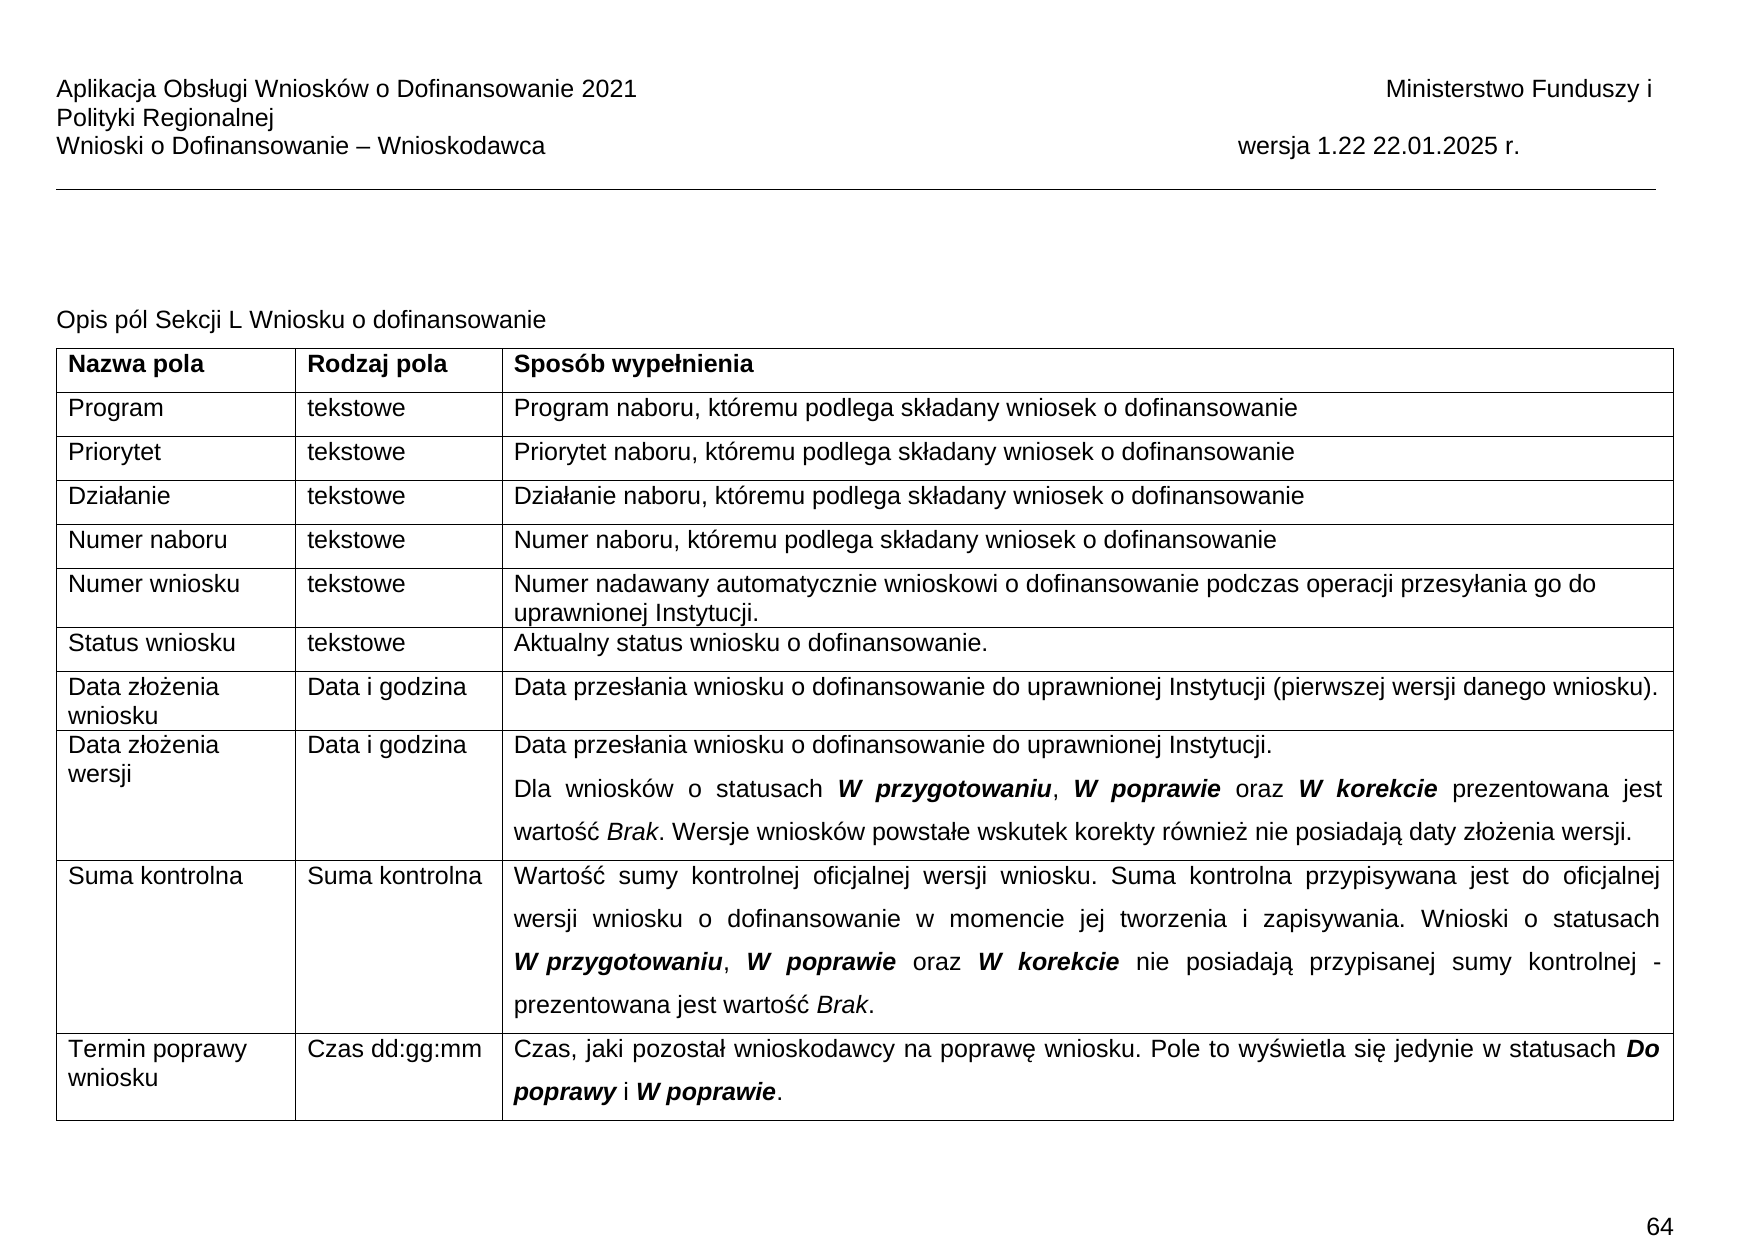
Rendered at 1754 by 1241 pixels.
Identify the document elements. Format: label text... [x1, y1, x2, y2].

table_cell Numer wniosku [57, 569, 295, 627]
table_cell Data złożenia wersji [57, 731, 295, 860]
table_cell Data przesłania wniosku o dofinansowanie do uprawnionej Instytucji (pierwszej wersji danego wniosku). [503, 672, 1673, 729]
table_cell Wartość sumy kontrolnej oficjalnej wersji wniosku. Suma kontrolna przypisywana jest do oficjalnej wersji wniosku o dofinansowanie w momencie jej tworzenia i zapisywania. Wnioski o statusach W przygotowaniu, W poprawie oraz W korekcie nie posiadają przypisanej sumy kontrolnej - prezentowana jest wartość Brak. [503, 861, 1673, 1033]
table_header Sposób wypełnienia [503, 349, 1673, 392]
table_cell Działanie [57, 481, 295, 524]
table_cell Numer nadawany automatycznie wnioskowi o dofinansowanie podczas operacji przesyłania go do uprawnionej Instytucji. [503, 569, 1673, 627]
table_cell tekstowe [296, 393, 502, 436]
table_cell Numer naboru [57, 525, 295, 568]
table_cell Data przesłania wniosku o dofinansowanie do uprawnionej Instytucji. Dla wniosków o statusach W przygotowaniu, W poprawie oraz W korekcie prezentowana jest wartość Brak. Wersje wniosków powstałe wskutek korekty również nie posiadają daty złożenia wersji. [503, 731, 1673, 860]
table_cell Program naboru, któremu podlega składany wniosek o dofinansowanie [503, 393, 1673, 436]
table_cell Data i godzina [296, 731, 502, 860]
table_cell Status wniosku [57, 628, 295, 671]
table_cell Suma kontrolna [296, 861, 502, 1033]
table_cell Data złożenia wniosku [57, 672, 295, 729]
table_cell tekstowe [296, 525, 502, 568]
table_cell tekstowe [296, 481, 502, 524]
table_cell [57, 1034, 295, 1120]
table_cell Program [57, 393, 295, 436]
table_cell Numer naboru, któremu podlega składany wniosek o dofinansowanie [503, 525, 1673, 568]
table_header Nazwa pola [57, 349, 295, 392]
table_cell Aktualny status wniosku o dofinansowanie. [503, 628, 1673, 671]
table_header Rodzaj pola [296, 349, 502, 392]
table_cell Działanie naboru, któremu podlega składany wniosek o dofinansowanie [503, 481, 1673, 524]
table_cell Priorytet [57, 437, 295, 480]
table_cell Data i godzina [296, 672, 502, 729]
text Opis pól Sekcji L Wniosku o dofinansowanie [56, 305, 1674, 334]
table_cell Czas dd:gg:mm [296, 1034, 502, 1120]
table_cell Priorytet naboru, któremu podlega składany wniosek o dofinansowanie [503, 437, 1673, 480]
table_cell tekstowe [296, 628, 502, 671]
table_cell tekstowe [296, 437, 502, 480]
table_cell tekstowe [296, 569, 502, 627]
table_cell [503, 1034, 1673, 1120]
table_cell Suma kontrolna [57, 861, 295, 1033]
